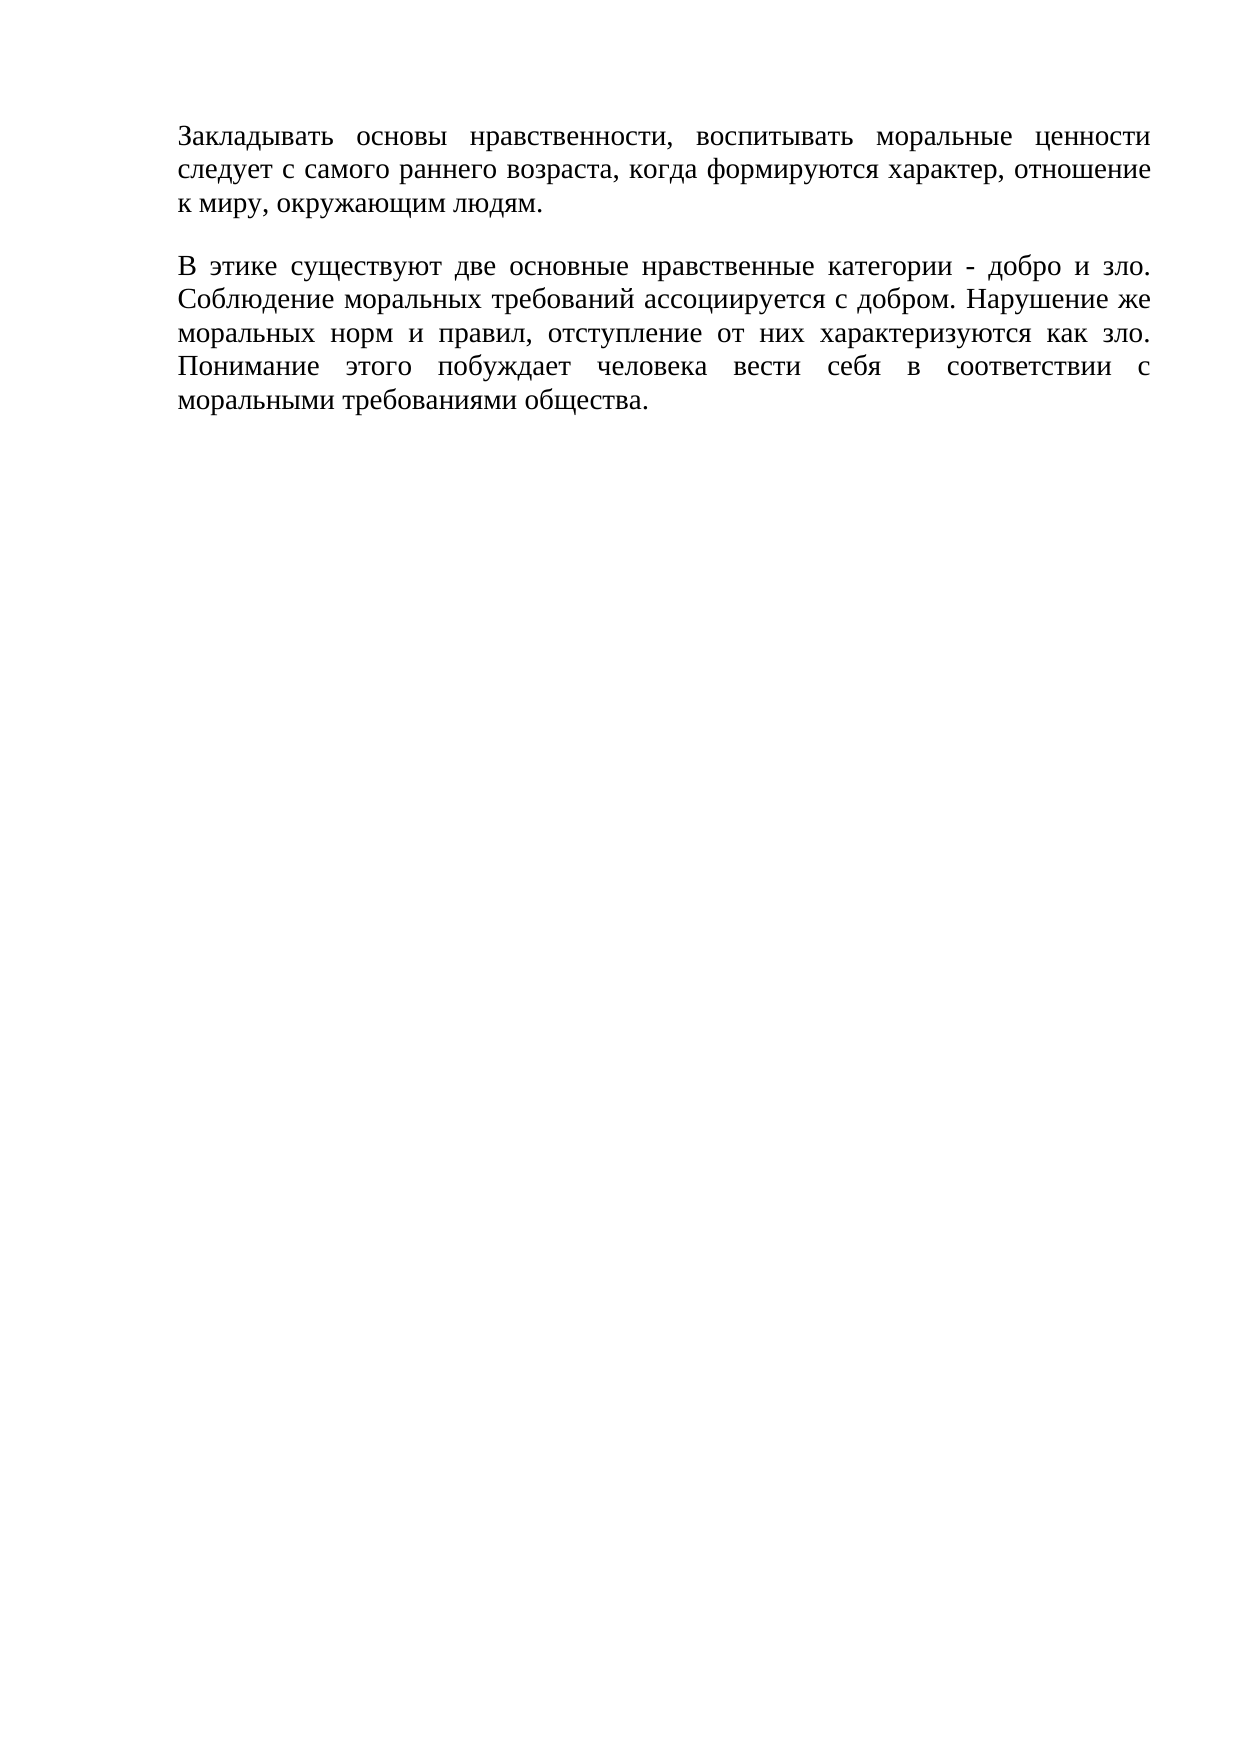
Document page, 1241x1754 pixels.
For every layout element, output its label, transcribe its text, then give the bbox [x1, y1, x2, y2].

text В этике существуют две основные нравственные категории - добро и зло. Соблюдение моральных требований ассоциируется с добром. Нарушение же моральных норм и правил, отступление от них характеризуются как зло. Понимание этого побуждает человека вести себя в соответствии с моральными требованиями общества. [177, 248, 1152, 416]
text Закладывать основы нравственности, воспитывать моральные ценности следует с самого раннего возраста, когда формируются характер, отношение к миру, окружающим людям. [177, 118, 1152, 219]
